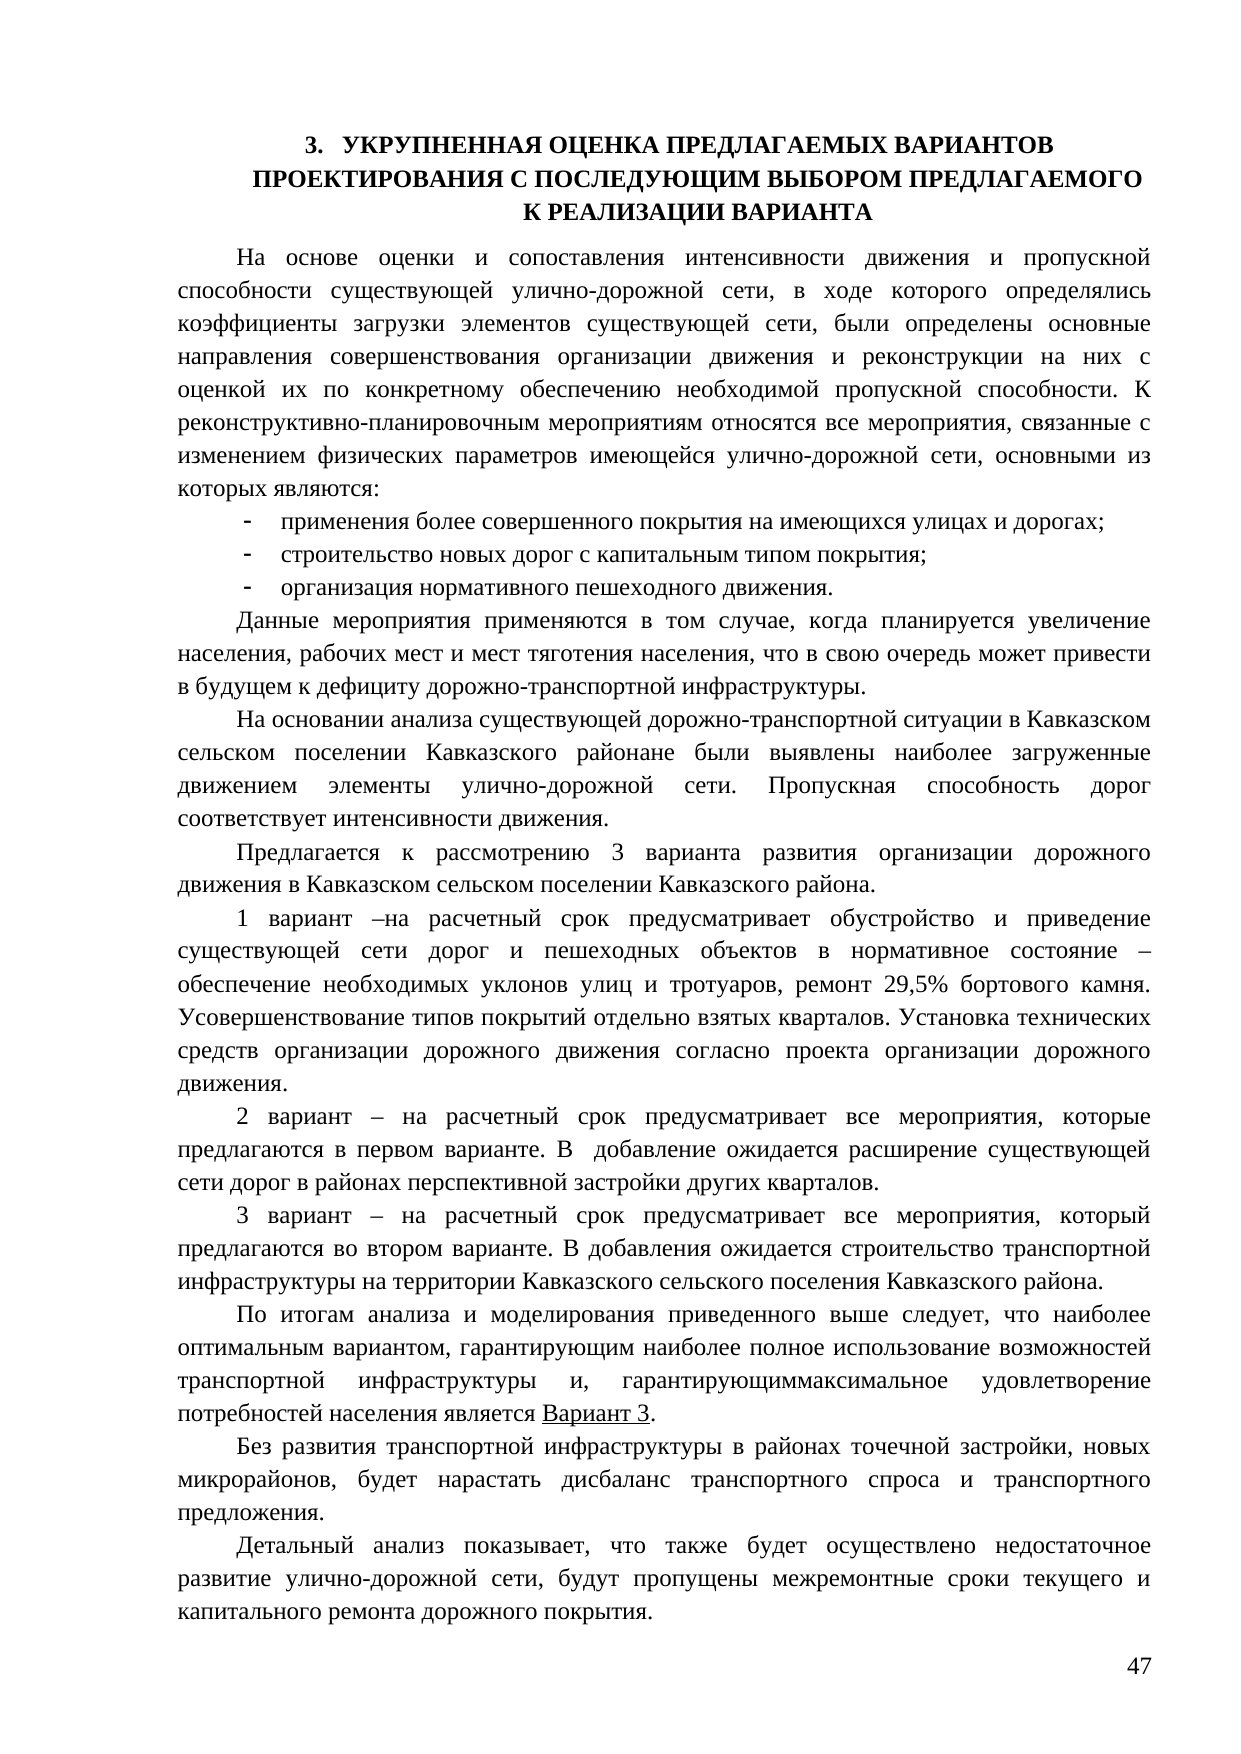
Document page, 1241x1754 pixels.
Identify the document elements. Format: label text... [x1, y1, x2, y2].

text 2 вариант – на расчетный срок предусматривает все мероприятия, которые предлагаются в первом варианте. В добавление ожидается расширение существующей сети дорог в районах перспективной застройки других кварталов. [177, 1101, 1152, 1196]
text На основании анализа существующей дорожно-транспортной ситуации в Кавказском сельском поселении Кавказского районане были выявлены наиболее загруженные движением элементы улично-дорожной сети. Пропускная способность дорог соответствует интенсивности движения. [177, 704, 1152, 832]
text 3 вариант – на расчетный срок предусматривает все мероприятия, который предлагаются во втором варианте. В добавления ожидается строительство транспортной инфраструктуры на территории Кавказского сельского поселения Кавказского района. [177, 1200, 1152, 1294]
text Детальный анализ показывает, что также будет осуществлено недостаточное развитие улично-дорожной сети, будут пропущены межремонтные сроки текущего и капитального ремонта дорожного покрытия. [177, 1530, 1152, 1625]
text 1 вариант –на расчетный срок предусматривает обустройство и приведение существующей сети дорог и пешеходных объектов в нормативное состояние – обеспечение необходимых уклонов улиц и тротуаров, ремонт 29,5% бортового камня. Усовершенствование типов покрытий отдельно взятых кварталов. Установка технических средств организации дорожного движения согласно проекта организации дорожного движения. [177, 903, 1152, 1096]
text На основе оценки и сопоставления интенсивности движения и пропускной способности существующей улично-дорожной сети, в ходе которого определялись коэффициенты загрузки элементов существующей сети, были определены основные направления совершенствования организации движения и реконструкции на них с оценкой их по конкретному обеспечению необходимой пропускной способности. К реконструктивно-планировочным мероприятиям относятся все мероприятия, связанные с изменением физических параметров имеющейся улично-дорожной сети, основными из которых являются: [177, 242, 1152, 502]
subtitle УКРУПНЕННАЯ ОЦЕНКА ПРЕДЛАГАЕМЫХ ВАРИАНТОВ ПРОЕКТИРОВАНИЯ С ПОСЛЕДУЮЩИМ ВЫБОРОМ ПРЕДЛАГАЕМОГО К РЕАЛИЗАЦИИ ВАРИАНТА [207, 131, 1152, 225]
list организация нормативного пешеходного движения. [243, 572, 1152, 601]
text Предлагается к рассмотрению 3 варианта развития организации дорожного движения в Кавказском сельском поселении Кавказского района. [177, 837, 1152, 898]
list применения более совершенного покрытия на имеющихся улицах и дорогах; [243, 506, 1152, 535]
text Без развития транспортной инфраструктуры в районах точечной застройки, новых микрорайонов, будет нарастать дисбаланс транспортного спроса и транспортного предложения. [177, 1431, 1152, 1526]
list строительство новых дорог с капитальным типом покрытия; [243, 539, 1152, 568]
text Данные мероприятия применяются в том случае, когда планируется увеличение населения, рабочих мест и мест тяготения населения, что в свою очередь может привести в будущем к дефициту дорожно-транспортной инфраструктуры. [177, 605, 1152, 700]
text По итогам анализа и моделирования приведенного выше следует, что наиболее оптимальным вариантом, гарантирующим наиболее полное использование возможностей транспортной инфраструктуры и, гарантирующиммаксимальное удовлетворение потребностей населения является Вариант 3. [177, 1299, 1152, 1427]
